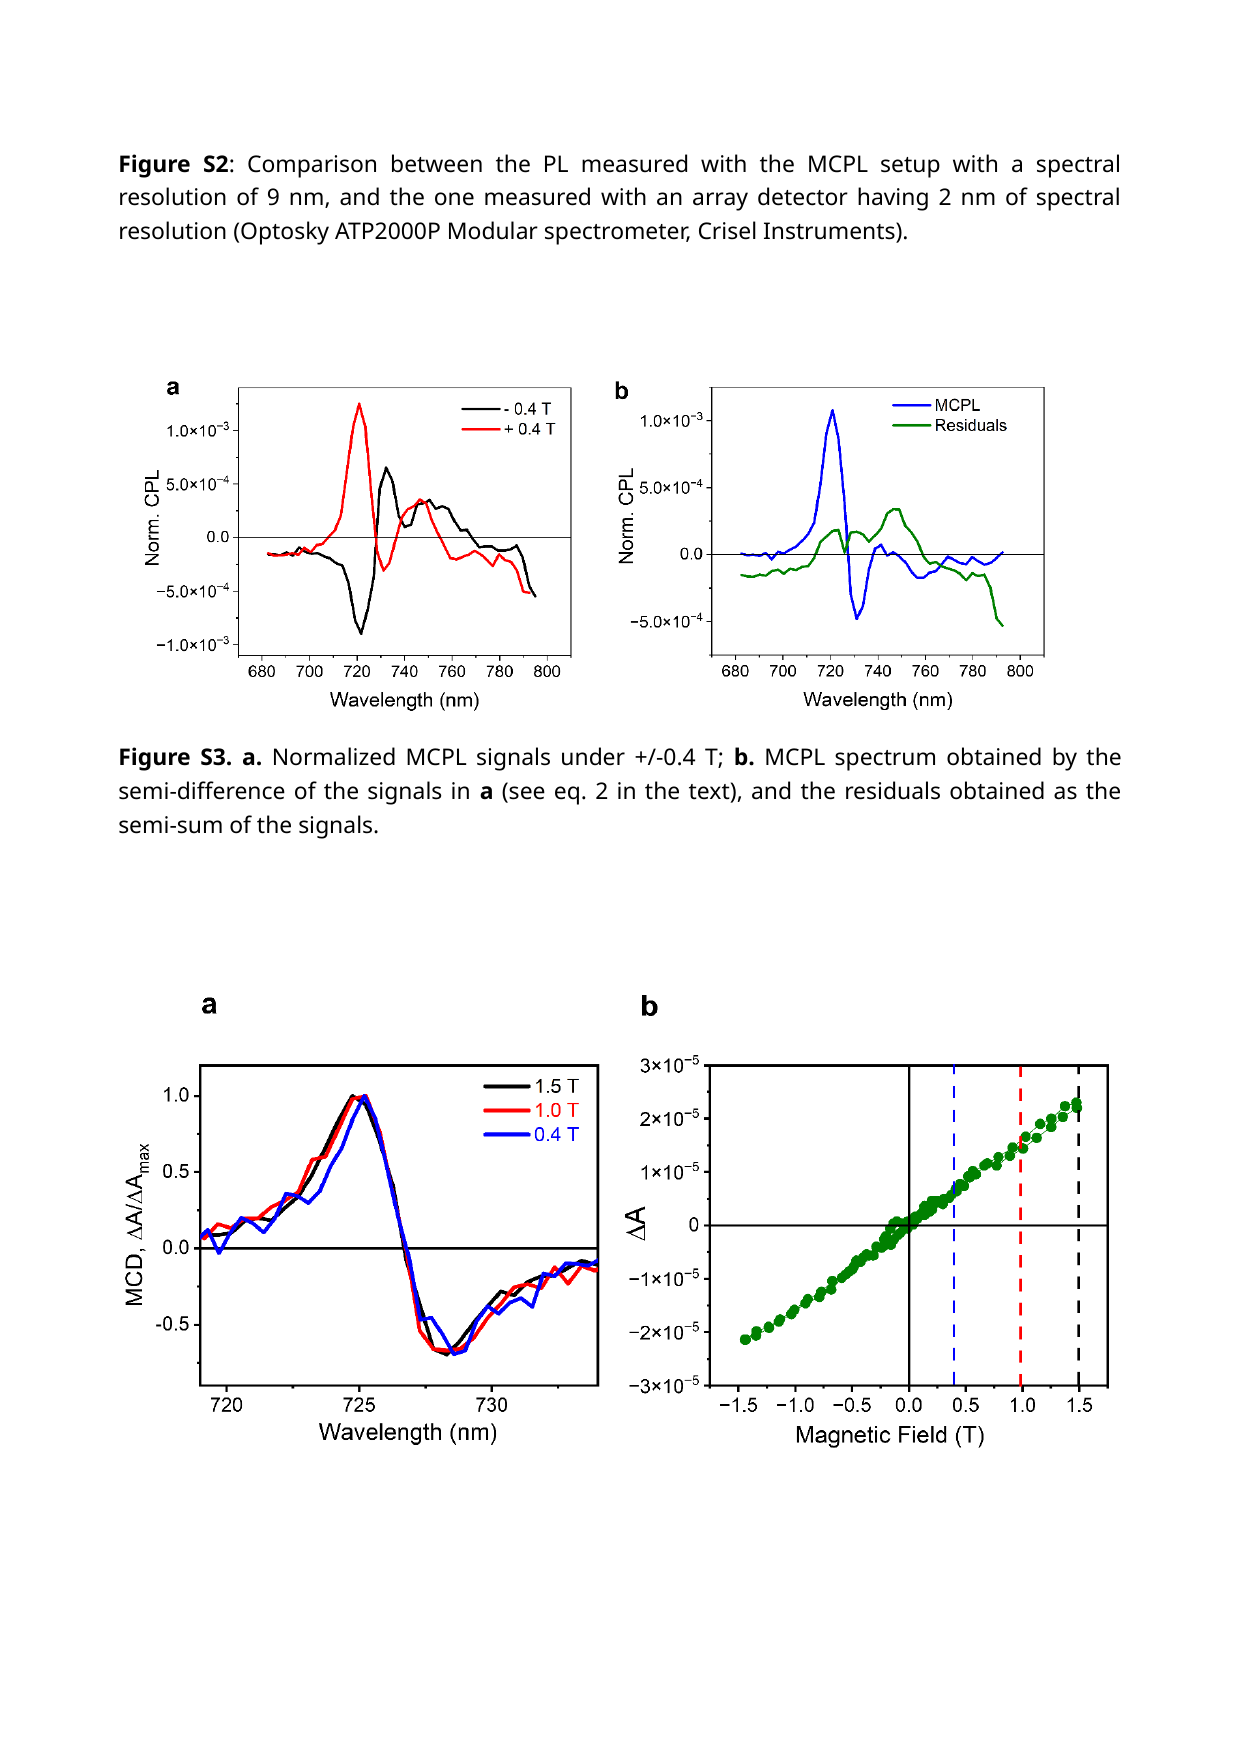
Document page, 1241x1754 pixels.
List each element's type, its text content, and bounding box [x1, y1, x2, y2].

text Figure S3. a. Normalized MCPL signals under +/-0.4 T; b. MCPL spectrum obtained by the semi-difference of the signals in a (see eq. 2 in the text), and the residuals obtained as the semi-sum of the signals. [118, 741, 1122, 840]
picture [118, 960, 1123, 1525]
text Figure S2: Comparison between the PL measured with the MCPL setup with a spectral resolution of 9 nm, and the one measured with an array detector having 2 nm of spectral resolution (Optosky ATP2000P Modular spectrometer, Crisel Instruments). [118, 148, 1122, 246]
picture [118, 366, 1123, 722]
